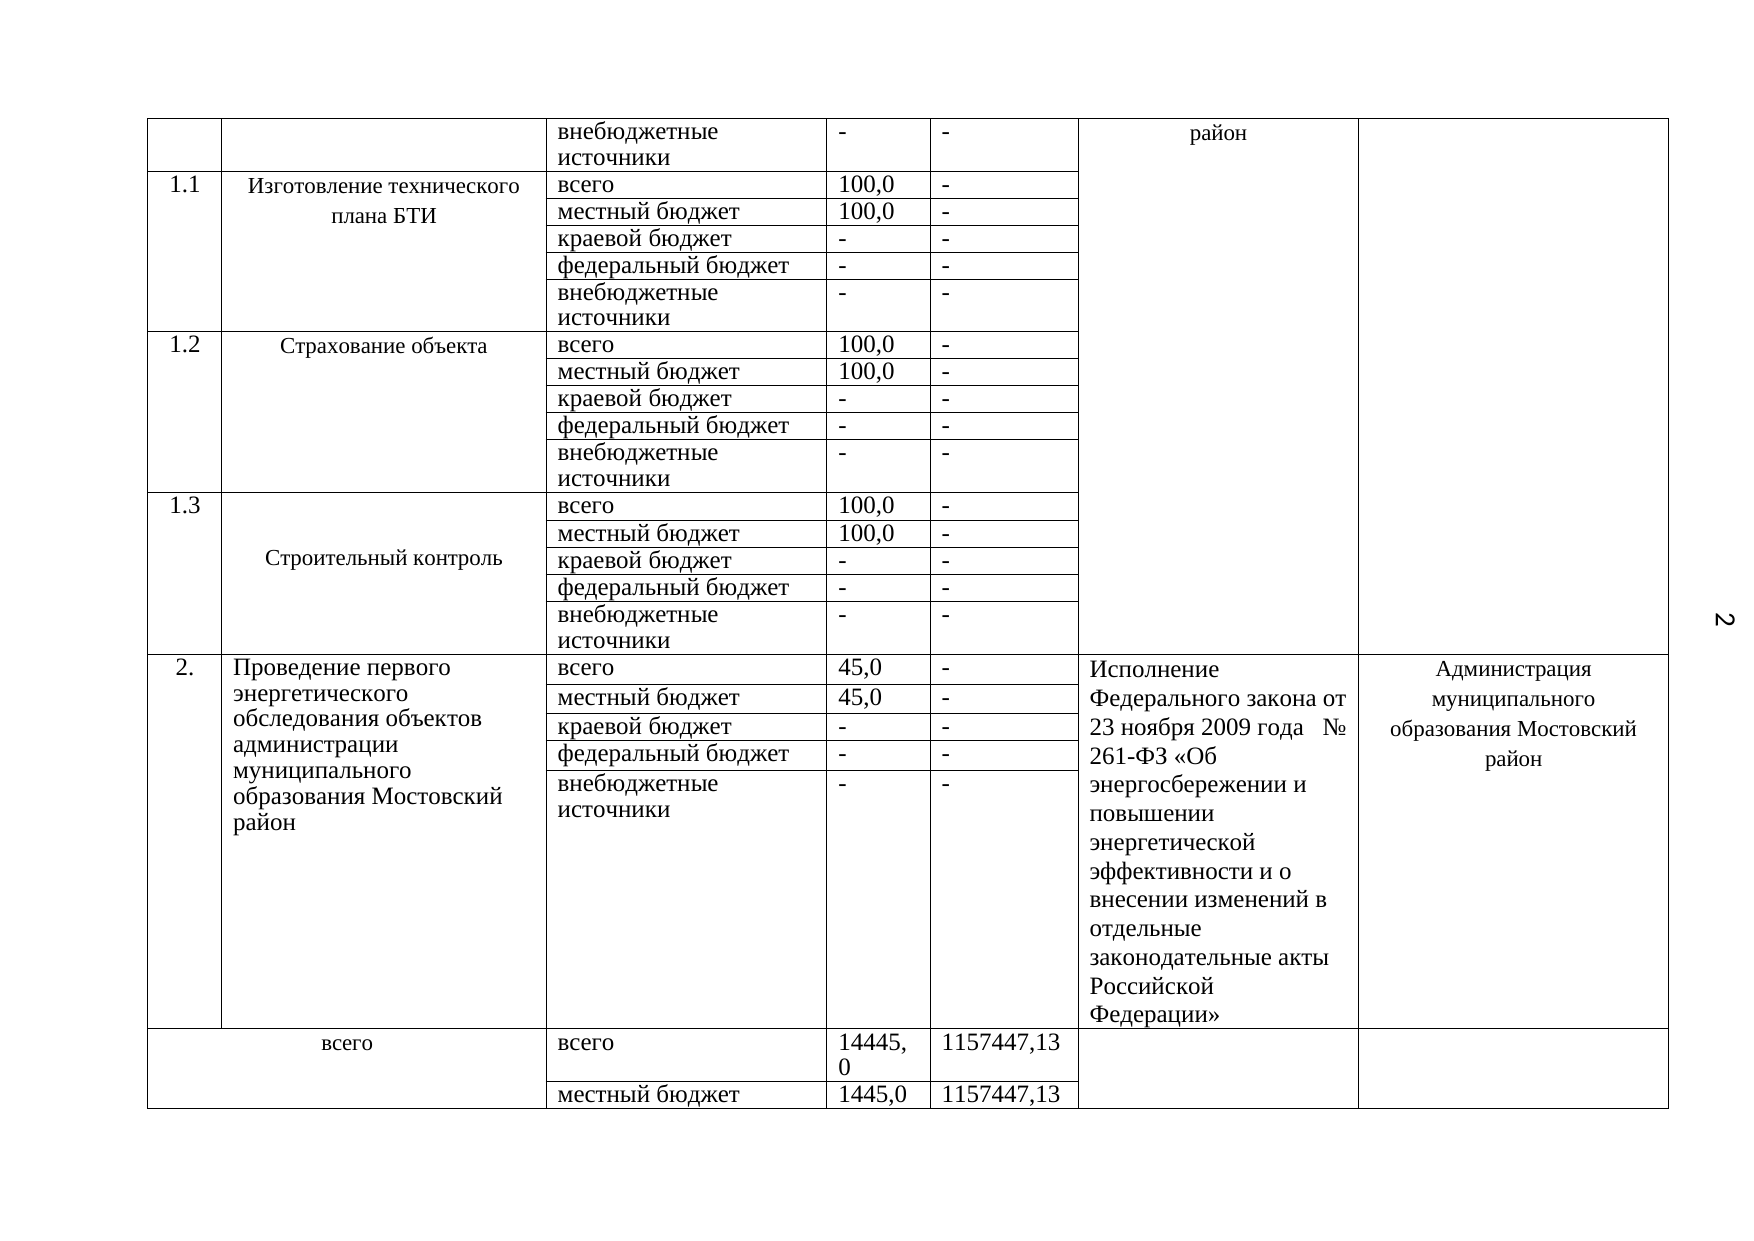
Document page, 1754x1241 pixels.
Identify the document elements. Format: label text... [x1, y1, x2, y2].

table_cell - [931, 332, 1078, 358]
table_cell 100,0 [827, 493, 930, 520]
table_cell - [827, 575, 930, 601]
table_cell краевой бюджет [547, 226, 826, 252]
table_cell - [931, 440, 1078, 492]
table_cell 1.2 [148, 332, 221, 492]
table_cell - [827, 253, 930, 278]
table_cell местный бюджет [547, 685, 826, 713]
table_cell - [827, 280, 930, 331]
table_cell Исполнение Федерального закона от 23 ноября 2009 года № 261-ФЗ «Об энергосбережении и повышении энергетической эффективности и о внесении изменений в отдельные законодательные акты Российской Федерации» [1079, 655, 1358, 1028]
table_cell - [931, 493, 1078, 520]
table_cell - [931, 602, 1078, 653]
table_cell - [931, 575, 1078, 601]
table_cell всего [547, 172, 826, 198]
table_cell внебюджетные источники [547, 119, 826, 171]
table_cell Страхование объекта [222, 332, 546, 492]
table_cell - [931, 714, 1078, 740]
table_cell местный бюджет [547, 199, 826, 225]
table_cell всего [547, 655, 826, 684]
table_cell 100,0 [827, 172, 930, 198]
table_cell федеральный бюджет [547, 575, 826, 601]
table_cell - [931, 280, 1078, 331]
table_cell всего [547, 332, 826, 358]
table_cell местный бюджет [547, 359, 826, 385]
table_cell 100,0 [827, 521, 930, 547]
table_cell 100,0 [827, 359, 930, 385]
table_cell - [827, 602, 930, 653]
table_cell - [931, 253, 1078, 278]
table_cell - [827, 413, 930, 439]
table_cell 1445,0 [827, 1082, 930, 1108]
table_cell - [931, 199, 1078, 225]
table_cell - [931, 226, 1078, 252]
table_cell [1359, 1029, 1668, 1108]
table_cell - [827, 119, 930, 171]
table_cell - [827, 714, 930, 740]
table_cell Проведение первого энергетического обследования объектов администрации муниципального образования Мостовский район [222, 655, 546, 1028]
table_cell - [931, 359, 1078, 385]
table_cell - [827, 226, 930, 252]
table_cell федеральный бюджет [547, 413, 826, 439]
table_cell внебюджетные источники [547, 280, 826, 331]
table_cell - [931, 413, 1078, 439]
table_cell - [931, 655, 1078, 684]
table_cell - [827, 548, 930, 574]
table_cell 1.3 [148, 493, 221, 653]
table_cell всего [148, 1029, 546, 1108]
table_cell - [827, 741, 930, 769]
table_cell краевой бюджет [547, 548, 826, 574]
table_cell внебюджетные источники [547, 440, 826, 492]
table_cell - [931, 386, 1078, 412]
table_cell - [931, 119, 1078, 171]
table_cell федеральный бюджет [547, 741, 826, 769]
table_cell краевой бюджет [547, 386, 826, 412]
table_cell 2. [148, 655, 221, 1028]
table_cell местный бюджет [547, 521, 826, 547]
table_cell - [931, 548, 1078, 574]
table_cell 1157447,13 [931, 1082, 1078, 1108]
table_cell - [931, 741, 1078, 769]
table_cell 1.1 [148, 172, 221, 331]
table_cell - [931, 521, 1078, 547]
table_cell 100,0 [827, 332, 930, 358]
table_cell 45,0 [827, 655, 930, 684]
table_cell - [931, 172, 1078, 198]
table_cell - [931, 771, 1078, 1028]
table_cell краевой бюджет [547, 714, 826, 740]
table_cell федеральный бюджет [547, 253, 826, 278]
table_cell [1079, 1029, 1358, 1108]
table_cell внебюджетные источники [547, 771, 826, 1028]
table_cell Администрация муниципального образования Мостовский район [1359, 655, 1668, 1028]
table_cell - [827, 771, 930, 1028]
table_cell Строительный контроль [222, 493, 546, 653]
table_cell Изготовление технического плана БТИ [222, 172, 546, 331]
table_cell - [827, 386, 930, 412]
table_cell 100,0 [827, 199, 930, 225]
table_cell 14445,0 [827, 1029, 930, 1081]
table_cell всего [547, 493, 826, 520]
table_cell - [827, 440, 930, 492]
table_cell 1157447,13 [931, 1029, 1078, 1081]
table_cell - [931, 685, 1078, 713]
table_cell внебюджетные источники [547, 602, 826, 653]
table_cell 45,0 [827, 685, 930, 713]
table_cell местный бюджет [547, 1082, 826, 1108]
table_cell всего [547, 1029, 826, 1081]
